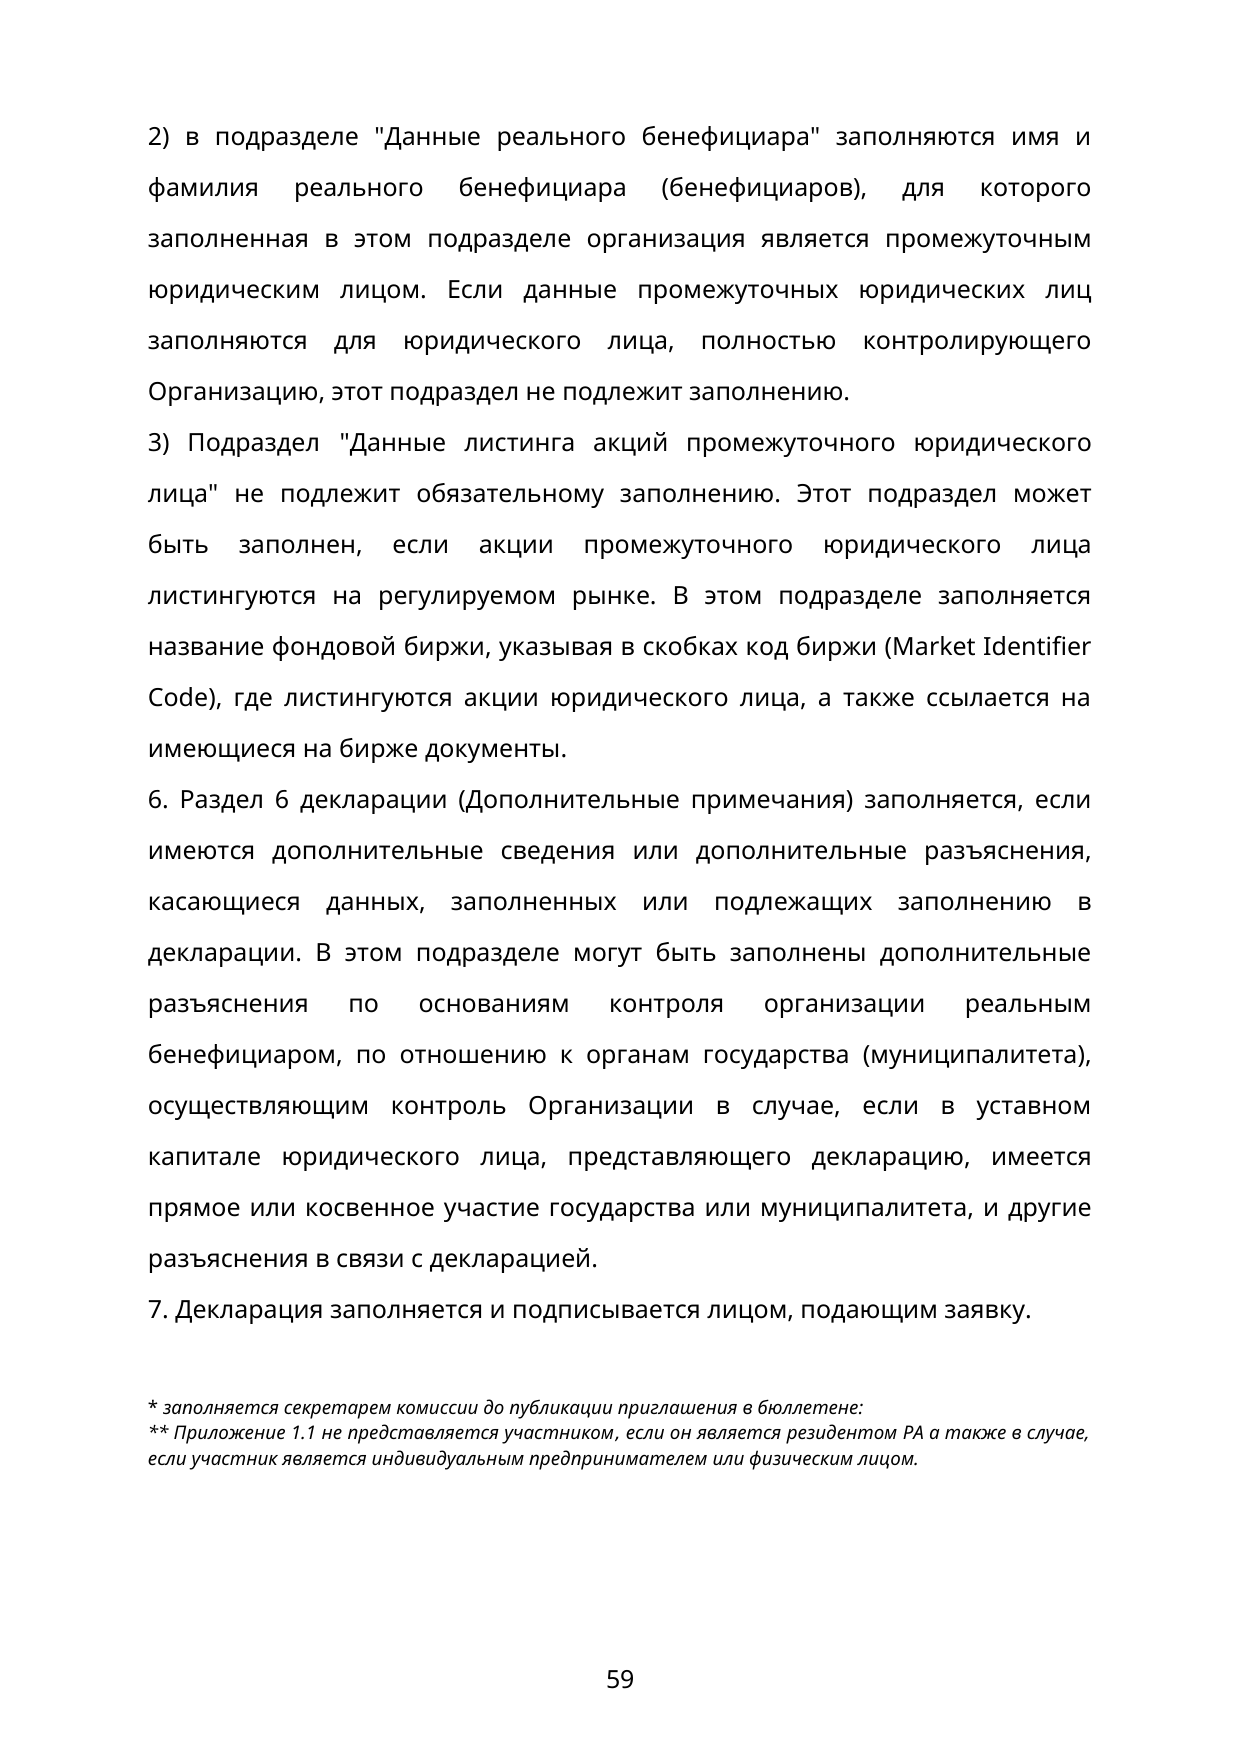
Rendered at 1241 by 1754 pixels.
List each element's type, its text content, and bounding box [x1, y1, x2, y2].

text ** Приложение 1.1 не представляется участником, если он является резидентом РА а также в случае, если участник является индивидуальным предпринимателем или физическим лицом. [148, 1420, 1092, 1471]
text 7. Декларация заполняется и подписывается лицом, подающим заявку. [148, 1292, 1092, 1326]
text * заполняется секретарем комиссии до публикации приглашения в бюллетене: [148, 1394, 1092, 1420]
text 6. Раздел 6 декларации (Дополнительные примечания) заполняется, если имеются дополнительные сведения или дополнительные разъяснения, касающиеся данных, заполненных или подлежащих заполнению в декларации. В этом подразделе могут быть заполнены дополнительные разъяснения по основаниям контроля организации реальным бенефициаром, по отношению к органам государства (муниципалитета), осуществляющим контроль Организации в случае, если в уставном капитале юридического лица, представляющего декларацию, имеется прямое или косвенное участие государства или муниципалитета, и другие разъяснения в связи с декларацией. [148, 782, 1092, 1275]
text 3) Подраздел "Данные листинга акций промежуточного юридического лица" не подлежит обязательному заполнению. Этот подраздел может быть заполнен, если акции промежуточного юридического лица листингуются на регулируемом рынке. В этом подразделе заполняется название фондовой биржи, указывая в скобках код биржи (Market Identifier Code), где листингуются акции юридического лица, а также ссылается на имеющиеся на бирже документы. [148, 424, 1092, 765]
text 2) в подразделе "Данные реального бенефициара" заполняются имя и фамилия реального бенефициара (бенефициаров), для которого заполненная в этом подразделе организация является промежуточным юридическим лицом. Если данные промежуточных юридических лиц заполняются для юридического лица, полностью контролирующего Организацию, этот подраздел не подлежит заполнению. [148, 118, 1092, 407]
